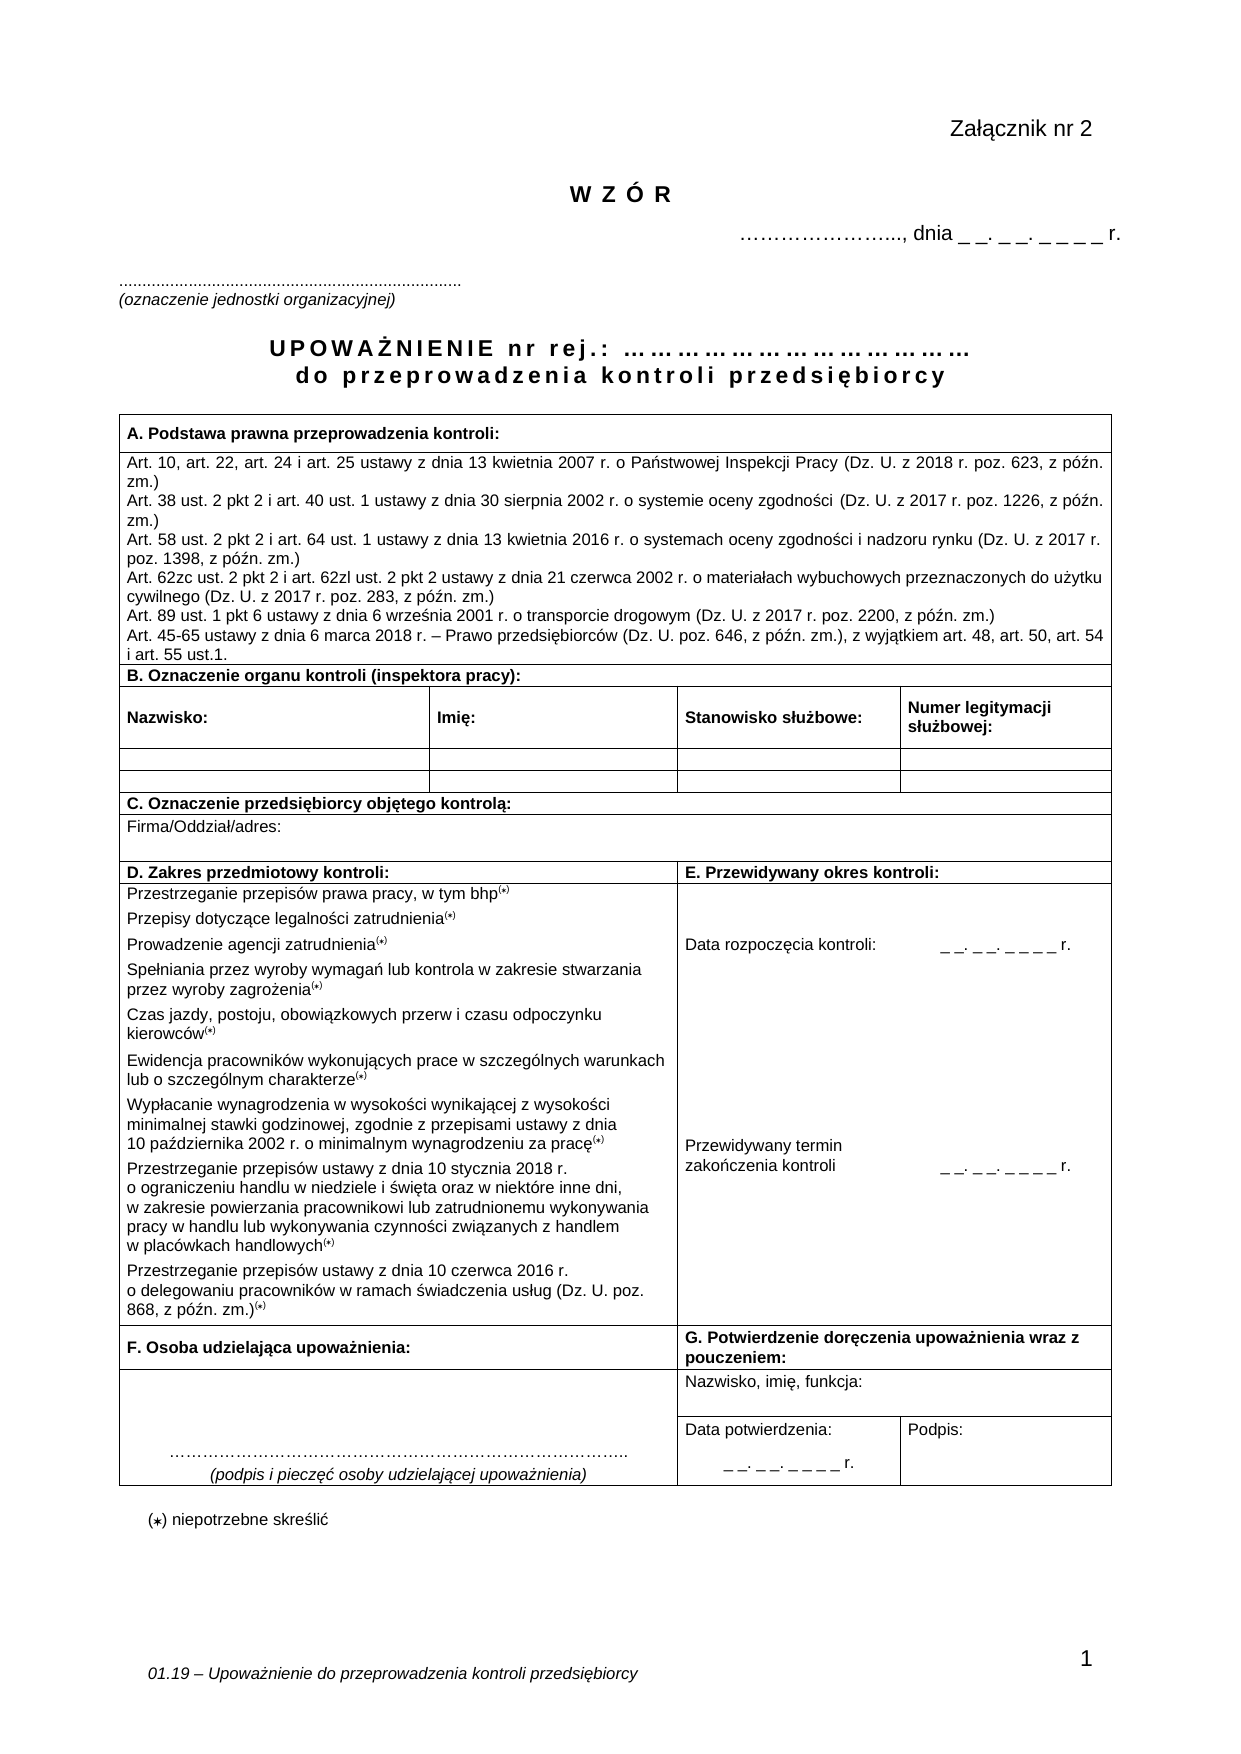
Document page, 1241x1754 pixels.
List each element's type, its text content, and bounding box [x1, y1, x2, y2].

table_cell [120, 687, 429, 748]
table_header …………………..., dnia _ _. _ _. _ _ _ _ r. [627, 220, 1121, 309]
table_cell [120, 1370, 677, 1485]
text WZÓR [148, 181, 1092, 207]
table_cell [120, 453, 1111, 664]
table_cell UPOWAŻNIENIE nr rej.: ………………………………… do przeprowadzenia kontroli przedsiębiorcy [119, 309, 1121, 414]
table_cell [901, 771, 1111, 792]
text () niepotrzebne skreślić [148, 1510, 1092, 1537]
table_cell [120, 1326, 677, 1369]
table_cell [120, 665, 1111, 686]
table_cell [120, 815, 1111, 861]
table_cell [678, 687, 900, 748]
table_cell [901, 1417, 1111, 1485]
table_cell [901, 749, 1111, 770]
table_cell [430, 771, 677, 792]
table_cell [120, 884, 677, 1325]
table_cell [430, 687, 677, 748]
table_cell [120, 415, 1111, 452]
table_cell [678, 771, 900, 792]
table_cell [120, 793, 1111, 814]
table_cell [430, 749, 677, 770]
table_cell [901, 687, 1111, 748]
table_cell [1112, 414, 1121, 1486]
table_cell [678, 862, 1111, 883]
table_cell [678, 884, 1111, 1325]
table_cell [678, 1370, 1111, 1416]
table_cell [120, 749, 429, 770]
text Załącznik nr 2 [339, 115, 1092, 141]
table_cell [120, 862, 677, 883]
table_cell [678, 1326, 1111, 1369]
table_cell [678, 1417, 900, 1485]
table_cell [120, 771, 429, 792]
table_cell [678, 749, 900, 770]
table_header .......................................................................... (oznaczenie jednostki organizacyjnej) [119, 220, 627, 309]
